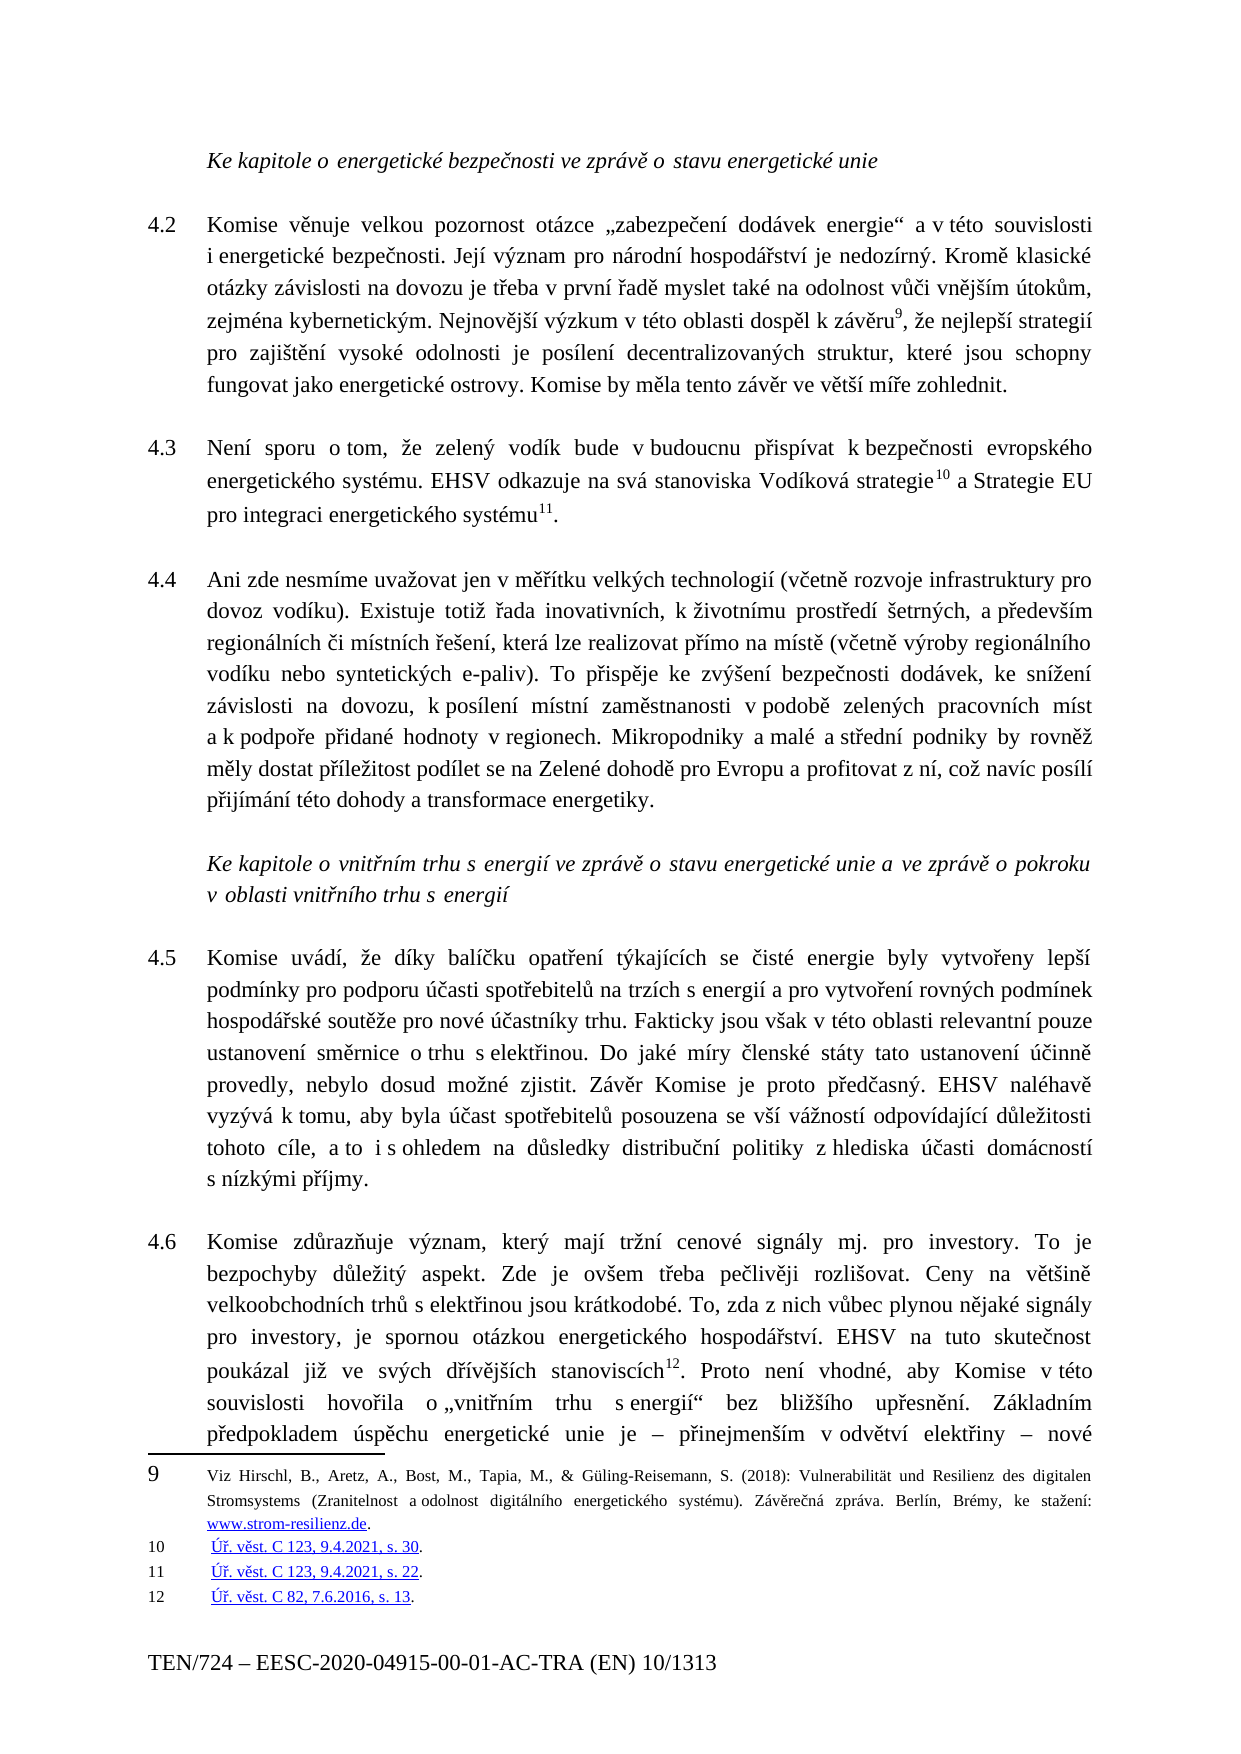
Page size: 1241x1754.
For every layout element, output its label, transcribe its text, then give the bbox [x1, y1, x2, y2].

subtitle Komise uvádí, že díky balíčku opatření týkajících se čisté energie byly vytvořeny lepší podmínky pro podporu účasti spotřebitelů na trzích s energií a pro vytvoření rovných podmínek hospodářské soutěže pro nové účastníky trhu. Fakticky jsou však v této oblasti relevantní pouze ustanovení směrnice o trhu s elektřinou. Do jaké míry členské státy tato ustanovení účinně provedly, nebylo dosud možné zjistit. Závěr Komise je proto předčasný. EHSV naléhavě vyzývá k tomu, aby byla účast spotřebitelů posouzena se vší vážností odpovídající důležitosti tohoto cíle, a to i s ohledem na důsledky distribuční politiky z hlediska účasti domácností s nízkými příjmy. [148, 944, 1093, 1192]
subtitle Ani zde nesmíme uvažovat jen v měřítku velkých technologií (včetně rozvoje infrastruktury pro dovoz vodíku). Existuje totiž řada inovativních, k životnímu prostředí šetrných, a především regionálních či místních řešení, která lze realizovat přímo na místě (včetně výroby regionálního vodíku nebo syntetických e-paliv). To přispěje ke zvýšení bezpečnosti dodávek, ke snížení závislosti na dovozu, k posílení místní zaměstnanosti v podobě zelených pracovních míst a k podpoře přidané hodnoty v regionech. Mikropodniky a malé a střední podniky by rovněž měly dostat příležitost podílet se na Zelené dohodě pro Evropu a profitovat z ní, což navíc posílí přijímání této dohody a transformace energetiky. [148, 566, 1093, 813]
subtitle Ke kapitole o vnitřním trhu s energií ve zprávě o stavu energetické unie a ve zprávě o pokroku v oblasti vnitřního trhu s energií [207, 850, 1093, 908]
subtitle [148, 1228, 1093, 1447]
subtitle Není sporu o tom, že zelený vodík bude v budoucnu přispívat k bezpečnosti evropského energetického systému. EHSV odkazuje na svá stanoviska Vodíková strategie a Strategie EU pro integraci energetického systému. [148, 434, 1093, 528]
subtitle Ke kapitole o energetické bezpečnosti ve zprávě o stavu energetické unie [148, 148, 1093, 174]
subtitle Komise věnuje velkou pozornost otázce „zabezpečení dodávek energie“ a v této souvislosti i energetické bezpečnosti. Její význam pro národní hospodářství je nedozírný. Kromě klasické otázky závislosti na dovozu je třeba v první řadě myslet také na odolnost vůči vnějším útokům, zejména kybernetickým. Nejnovější výzkum v této oblasti dospěl k závěru, že nejlepší strategií pro zajištění vysoké odolnosti je posílení decentralizovaných struktur, které jsou schopny fungovat jako energetické ostrovy. Komise by měla tento závěr ve větší míře zohlednit. [148, 211, 1093, 397]
